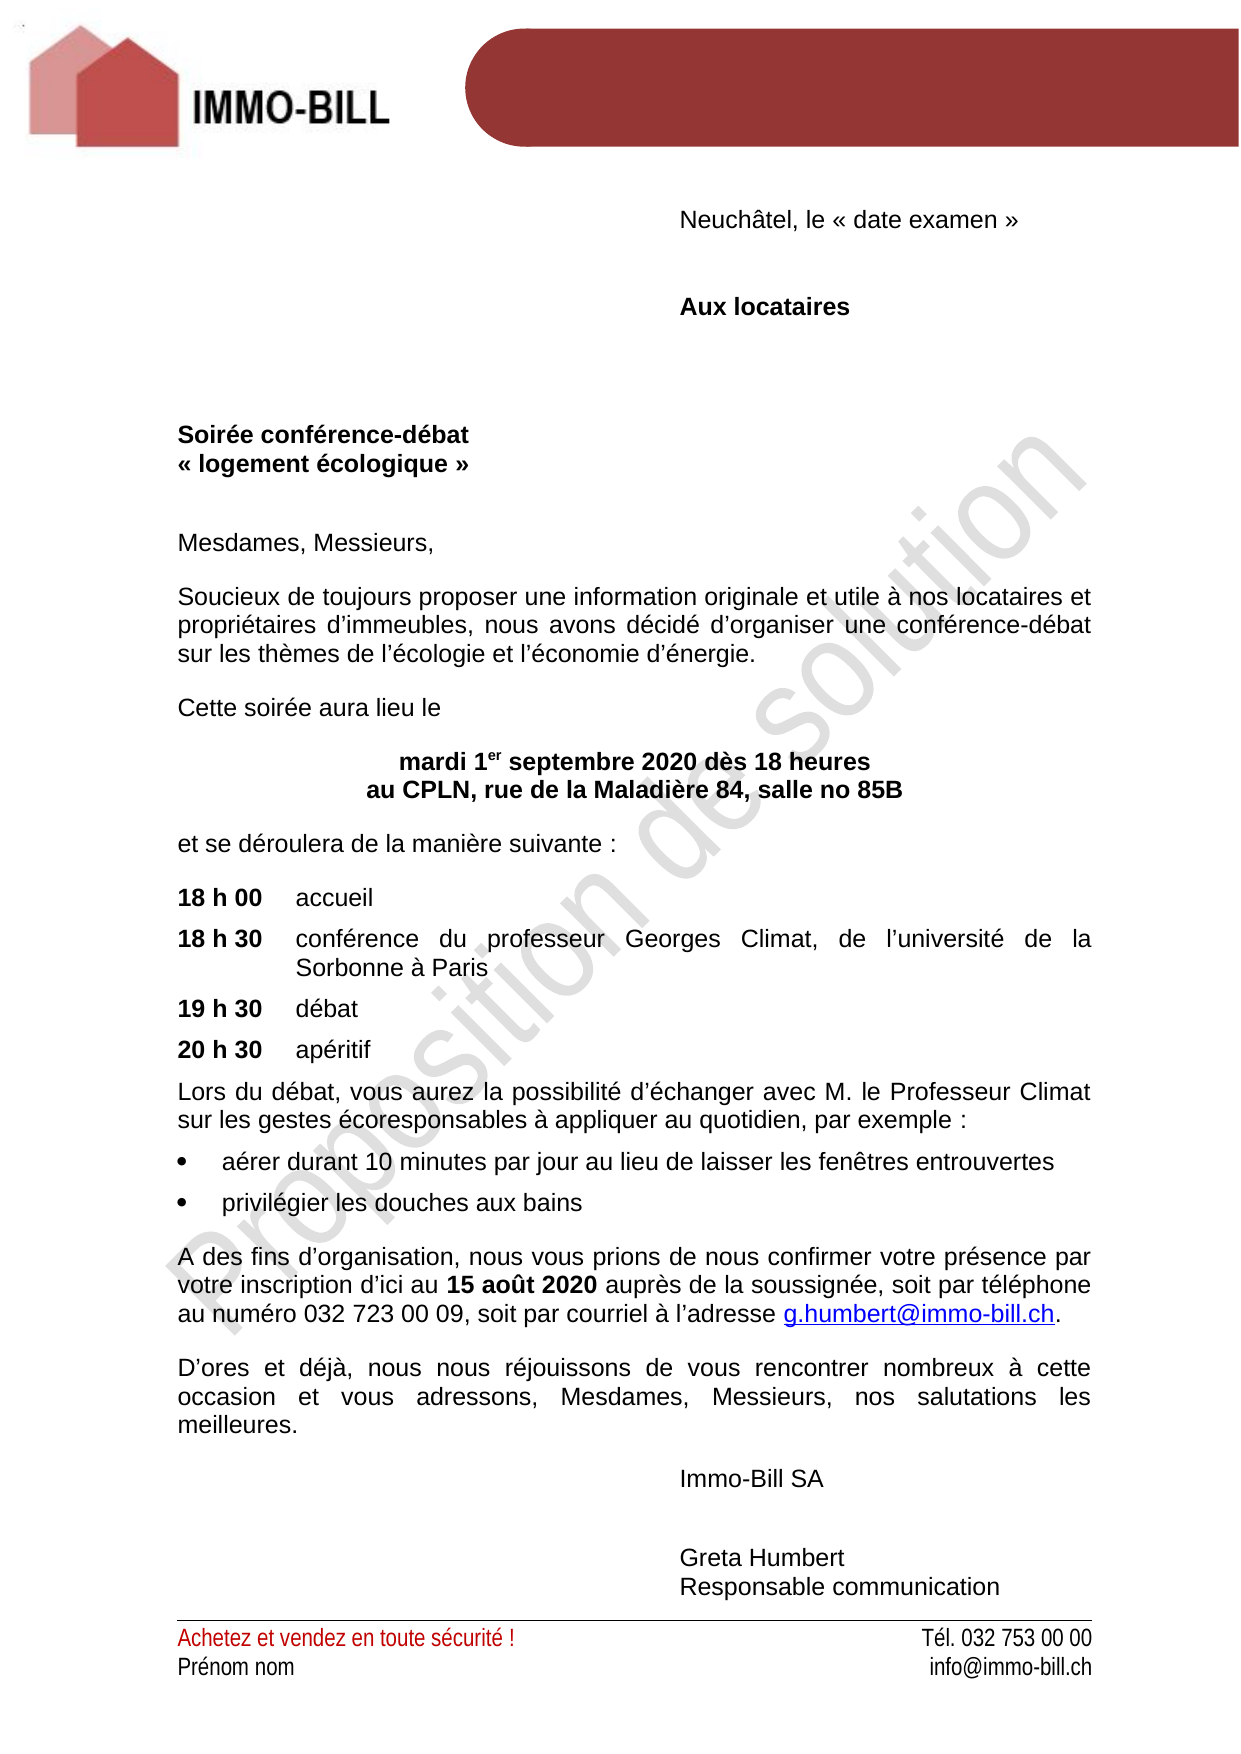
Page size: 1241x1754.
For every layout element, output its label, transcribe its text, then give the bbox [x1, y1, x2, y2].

text et se déroulera de la manière suivante : [177, 829, 1092, 858]
text Soucieux de toujours proposer une information originale et utile à nos locataires et propriétaires d’immeubles, nous avons décidé d’organiser une conférence-débat sur les thèmes de l’écologie et l’économie d’énergie. [177, 581, 1092, 668]
text Cette soirée aura lieu le [177, 693, 1092, 721]
text Soirée conférence-débat [177, 420, 1092, 449]
text Aux locataires [177, 291, 1092, 320]
text Neuchâtel, le « date examen » [177, 205, 1092, 234]
text 18 h 30 conférence du professeur Georges Climat, de l’université de la Sorbonne à Paris [177, 924, 1092, 981]
text D’ores et déjà, nous nous réjouissons de vous rencontrer nombreux à cette occasion et vous adressons, Mesdames, Messieurs, nos salutations les meilleures. [177, 1353, 1092, 1439]
text 18 h 00 accueil [177, 883, 1092, 911]
text Lors du débat, vous aurez la possibilité d’échanger avec M. le Professeur Climat sur les gestes écoresponsables à appliquer au quotidien, par exemple : [177, 1076, 1092, 1134]
text « logement écologique » [177, 449, 1092, 478]
text 20 h 30 apéritif [177, 1035, 1092, 1064]
text Greta Humbert [177, 1543, 1092, 1572]
text A des fins d’organisation, nous vous prions de nous confirmer votre présence par votre inscription d’ici au 15 août 2020 auprès de la soussignée, soit par téléphone au numéro 032 723 00 09, soit par courriel à l’adresse g.humbert@immo-bill.ch. [177, 1242, 1092, 1328]
text Immo-Bill SA [177, 1464, 1092, 1493]
list aérer durant 10 minutes par jour au lieu de laisser les fenêtres entrouvertes [177, 1146, 1092, 1175]
text Responsable communication [177, 1572, 1092, 1600]
text 19 h 30 débat [177, 994, 1092, 1023]
text Mesdames, Messieurs, [177, 528, 1092, 556]
picture [1, 8, 413, 169]
text au CPLN, rue de la Maladière 84, salle no 85B [177, 775, 1092, 804]
list privilégier les douches aux bains [177, 1188, 1092, 1217]
text mardi 1er septembre 2020 dès 18 heures [177, 746, 1092, 775]
